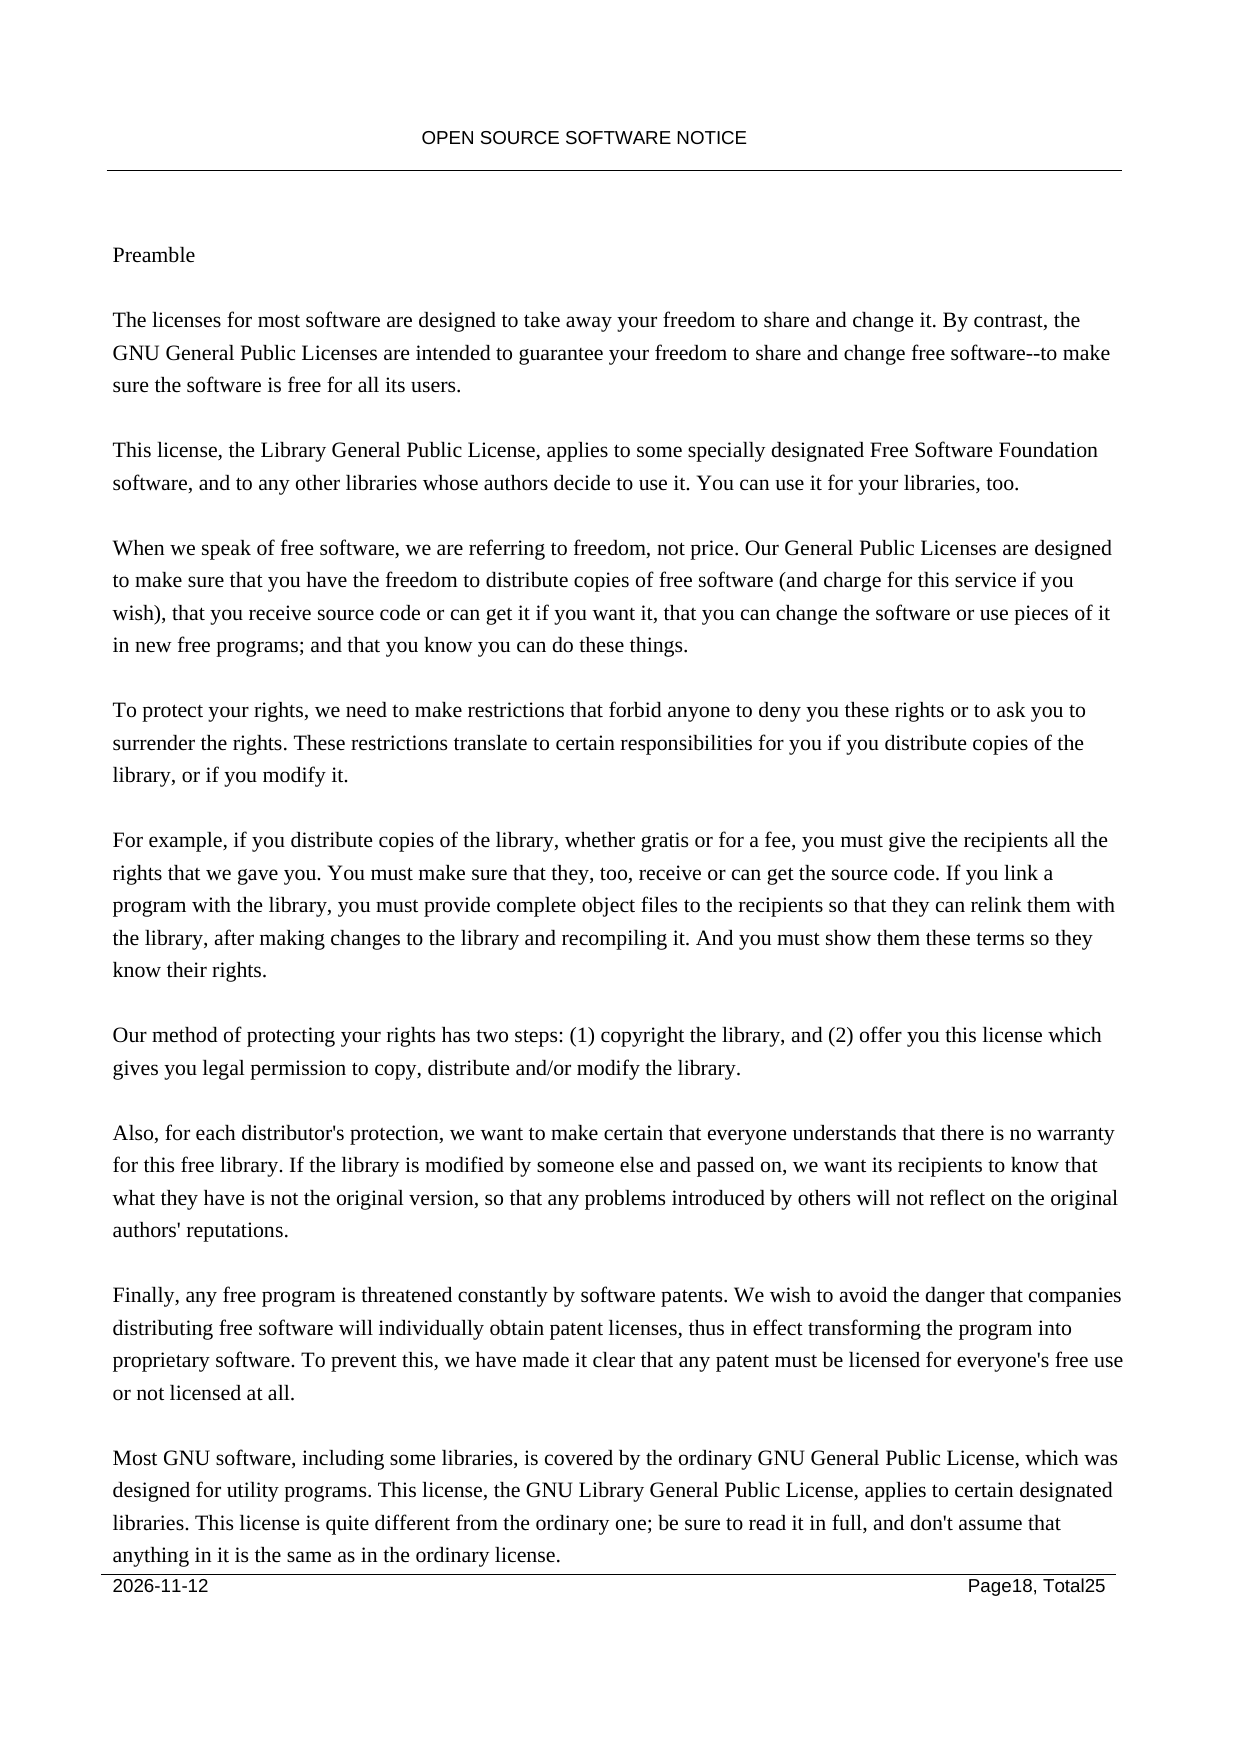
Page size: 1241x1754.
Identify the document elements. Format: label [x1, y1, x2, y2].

text [112, 206, 1128, 1571]
